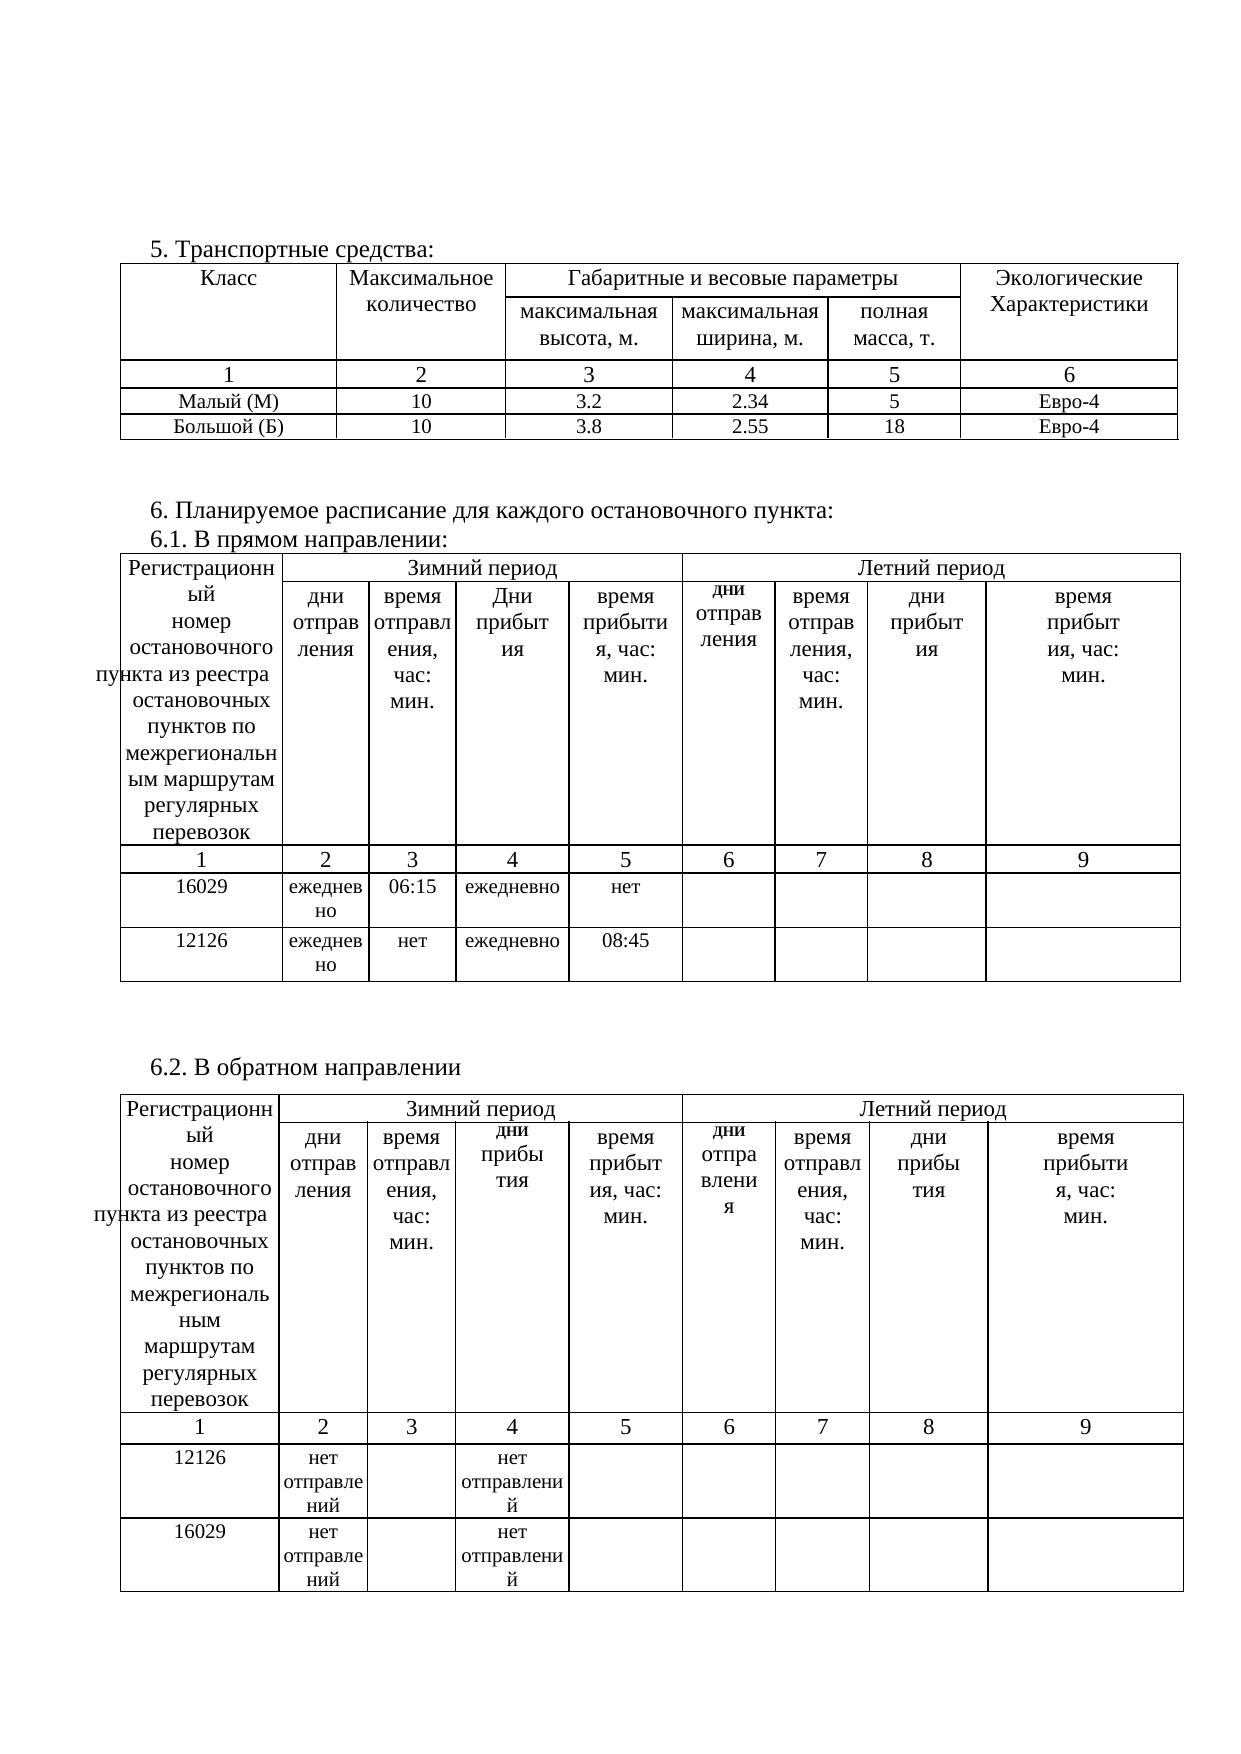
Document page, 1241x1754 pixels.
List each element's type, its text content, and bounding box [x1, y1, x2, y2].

table_cell [776, 874, 867, 926]
table_cell время прибыти я, час: мин. [570, 582, 682, 844]
table_cell 2 [283, 846, 368, 872]
table_header Регистрационный номер остановочного пункта из реестра остановочных пунктов по межрегиональным маршрутам регулярных перевозок [121, 1095, 278, 1411]
table_cell 1 [121, 1413, 278, 1443]
table_cell ДНИ прибы тия [456, 1123, 568, 1411]
table_cell 6 [961, 361, 1177, 387]
table_cell [683, 1445, 775, 1517]
table_cell [683, 928, 774, 981]
table_cell 8 [868, 846, 985, 872]
table_cell 2.34 [673, 389, 827, 413]
text 6.2. В обратном направлении [150, 1052, 1090, 1081]
table_cell дни отправ ления [280, 1123, 367, 1411]
table_header Зимний период [280, 1095, 682, 1121]
table_cell время отправл ения, час: мин. [368, 1123, 455, 1411]
table_cell 16029 [121, 1519, 278, 1591]
table_cell 3 [368, 1413, 455, 1443]
table_cell ДНИ отпра влени я [683, 1123, 775, 1411]
table_cell время прибыт ия, час: мин. [987, 582, 1180, 844]
table_header Регистрационный номер остановочного пункта из реестра остановочных пунктов по межрегиональным маршрутам регулярных перевозок [121, 554, 282, 844]
table_cell дни прибыт ия [868, 582, 985, 844]
table_cell 1 [121, 361, 336, 387]
table_cell Малый (М) [121, 389, 336, 413]
table_cell [987, 928, 1180, 981]
table_cell 12126 [121, 928, 282, 981]
table_cell [683, 1519, 775, 1591]
table_cell 8 [870, 1413, 987, 1443]
table_cell [776, 1445, 869, 1517]
table_cell [989, 1445, 1183, 1517]
table_cell Евро-4 [961, 415, 1177, 438]
table_cell ежедневно [283, 928, 368, 981]
table_header Летний период [683, 1095, 1183, 1121]
table_cell 2 [280, 1413, 367, 1443]
table_cell 9 [987, 846, 1180, 872]
table_cell 4 [457, 846, 568, 872]
table_cell максимальная высота, м. [506, 298, 672, 359]
table_cell Дни прибыт ия [457, 582, 568, 844]
table_cell [570, 1519, 682, 1591]
table_cell время прибыти я, час: мин. [989, 1123, 1183, 1411]
table_cell ежедневно [457, 874, 568, 926]
table_cell [870, 1519, 987, 1591]
table_cell [868, 874, 985, 926]
text 6.1. В прямом направлении: [150, 524, 1090, 553]
table_cell 18 [829, 415, 960, 438]
text 5. Транспортные средства: [150, 234, 1090, 263]
table_cell 6 [683, 846, 774, 872]
table_cell нет отправлений [456, 1519, 568, 1591]
table_cell 7 [776, 846, 867, 872]
table_header Летний период [683, 554, 1180, 581]
table_cell [683, 874, 774, 926]
table_cell нет отправлений [280, 1519, 367, 1591]
table_cell 1 [121, 846, 282, 872]
table_cell нет отправлений [456, 1445, 568, 1517]
table_cell 3 [370, 846, 455, 872]
table_cell 5 [570, 846, 682, 872]
table_cell [570, 1445, 682, 1517]
table_cell ДНИ отправ ления [683, 582, 774, 844]
table_cell 5 [829, 389, 960, 413]
table_cell [870, 1445, 987, 1517]
table_cell 3 [506, 361, 672, 387]
table_cell 10 [337, 389, 505, 413]
table_cell время отправ ления, час: мин. [776, 582, 867, 844]
table_cell [868, 928, 985, 981]
table_cell полная масса, т. [829, 298, 960, 359]
table_cell 08:45 [570, 928, 682, 981]
table_cell 7 [776, 1413, 869, 1443]
table_header Зимний период [283, 554, 682, 581]
table_cell 3.8 [506, 415, 672, 438]
table_cell 16029 [121, 874, 282, 926]
table_header Класс [121, 264, 336, 359]
table_header Габаритные и весовые параметры [506, 264, 960, 296]
table_cell 9 [989, 1413, 1183, 1443]
table_cell время прибыт ия, час: мин. [570, 1123, 682, 1411]
table_cell 6 [683, 1413, 775, 1443]
table_cell 10 [337, 415, 505, 438]
table_cell [989, 1519, 1183, 1591]
table_cell 06:15 [370, 874, 455, 926]
table_cell ежедневно [457, 928, 568, 981]
table_cell нет [570, 874, 682, 926]
table_cell нет [370, 928, 455, 981]
table_cell время отправл ения, час: мин. [370, 582, 455, 844]
table_cell 12126 [121, 1445, 278, 1517]
table_cell 4 [456, 1413, 568, 1443]
table_cell время отправл ения, час: мин. [776, 1123, 869, 1411]
table_cell 2.55 [673, 415, 827, 438]
table_cell 3.2 [506, 389, 672, 413]
text 6. Планируемое расписание для каждого остановочного пункта: [150, 495, 1090, 524]
table_cell 2 [337, 361, 505, 387]
table_cell Большой (Б) [121, 415, 336, 438]
table_cell максимальная ширина, м. [673, 298, 827, 359]
table_cell ежедневно [283, 874, 368, 926]
table_cell [368, 1445, 455, 1517]
table_cell дни отправ ления [283, 582, 368, 844]
table_header Экологические Характеристики [961, 264, 1177, 359]
table_cell [368, 1519, 455, 1591]
table_cell Евро-4 [961, 389, 1177, 413]
table_cell [776, 928, 867, 981]
table_cell 4 [673, 361, 827, 387]
table_cell [987, 874, 1180, 926]
table_cell нет отправлений [280, 1445, 367, 1517]
table_cell дни прибы тия [870, 1123, 987, 1411]
table_cell [776, 1519, 869, 1591]
table_cell 5 [570, 1413, 682, 1443]
table_header Максимальное количество [337, 264, 505, 359]
table_cell 5 [829, 361, 960, 387]
